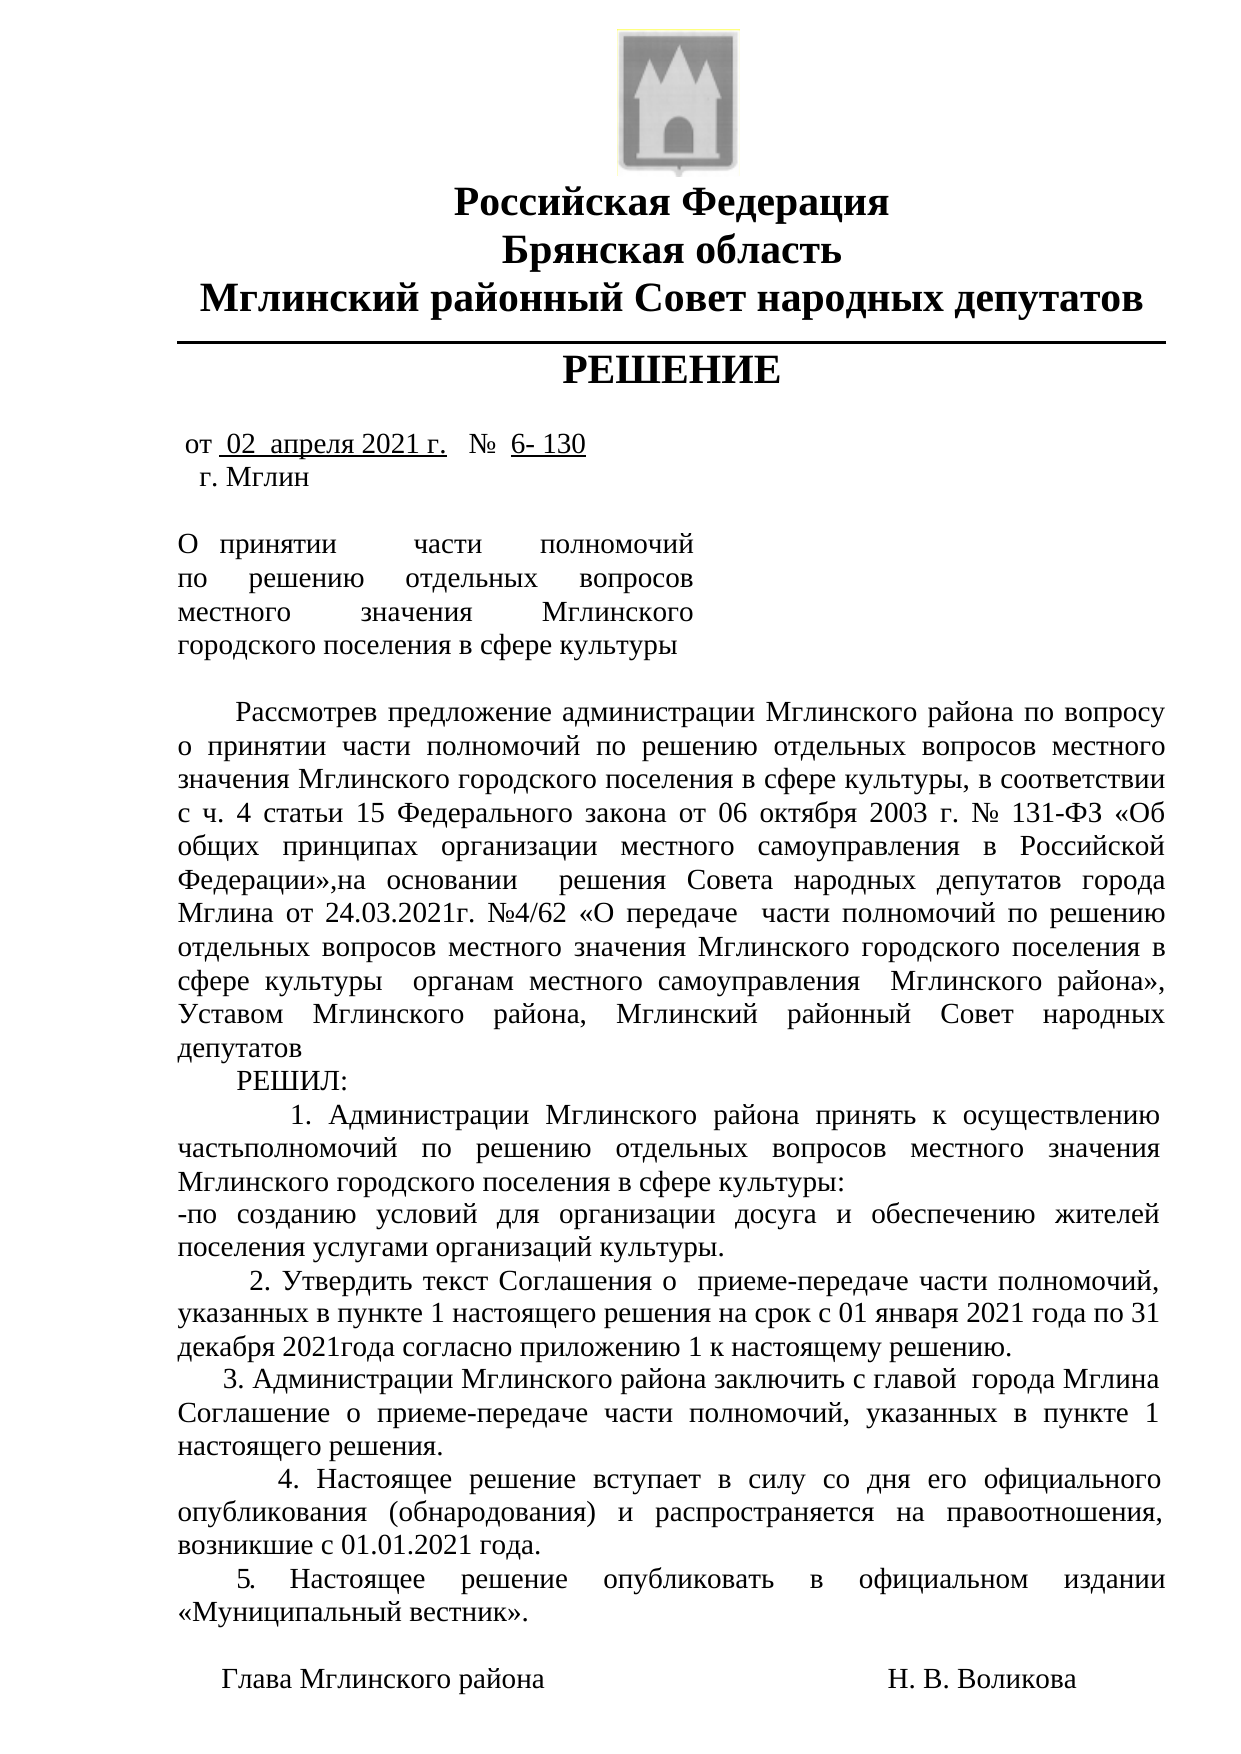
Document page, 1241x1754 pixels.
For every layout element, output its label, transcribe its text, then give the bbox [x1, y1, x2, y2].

text 4. Настоящее решение вступает в силу со дня его официального опубликования (обнародования) и распространяется на правоотношения, возникшие с 01.01.2021 года. [177, 1462, 1163, 1561]
text 1. Администрации Мглинского района принять к осуществлению частьполномочий по решению отдельных вопросов местного значения Мглинского городского поселения в сфере культуры: [177, 1097, 1161, 1197]
text 5. Настоящее решение опубликовать в официальном издании «Муниципальный вестник». [177, 1561, 1166, 1628]
text от 02 апреля 2021 г. № 6- 130 [177, 426, 1166, 459]
text г. Мглин [177, 459, 1166, 493]
text РЕШИЛ: [236, 1063, 1166, 1097]
text 3. Администрации Мглинского района заключить с главой города Мглина Соглашение о приеме-передаче части полномочий, указанных в пункте 1 настоящего решения. [177, 1363, 1161, 1462]
subtitle РЕШЕНИЕ [177, 344, 1166, 392]
text -по созданию условий для организации досуга и обеспечению жителей поселения услугами организаций культуры. [177, 1197, 1161, 1263]
text О принятии части полномочий по решению отдельных вопросов местного значения Мглинского городского поселения в сфере культуры [177, 527, 694, 661]
text 2. Утвердить текст Соглашения о приеме-передаче части полномочий, указанных в пункте 1 настоящего решения на срок с 01 января 2021 года по 31 декабря 2021года согласно приложению 1 к настоящему решению. [177, 1263, 1161, 1363]
text Глава Мглинского района Н. В. Воликова [177, 1661, 1165, 1695]
subtitle Мглинский районный Совет народных депутатов [177, 272, 1166, 320]
title Российская Федерация [177, 176, 1166, 224]
subtitle Брянская область [177, 224, 1166, 272]
text Рассмотрев предложение администрации Мглинского района по вопросу о принятии части полномочий по решению отдельных вопросов местного значения Мглинского городского поселения в сфере культуры, в соответствии с ч. 4 статьи 15 Федерального закона от 06 октября 2003 г. № 131-ФЗ «Об общих принципах организации местного самоуправления в Российской Федерации»,на основании решения Совета народных депутатов города Мглина от 24.03.2021г. №4/62 «О передаче части полномочий по решению отдельных вопросов местного значения Мглинского городского поселения в сфере культуры органам местного самоуправления Мглинского района», Уставом Мглинского района, Мглинский районный Совет народных депутатов [177, 694, 1166, 1063]
